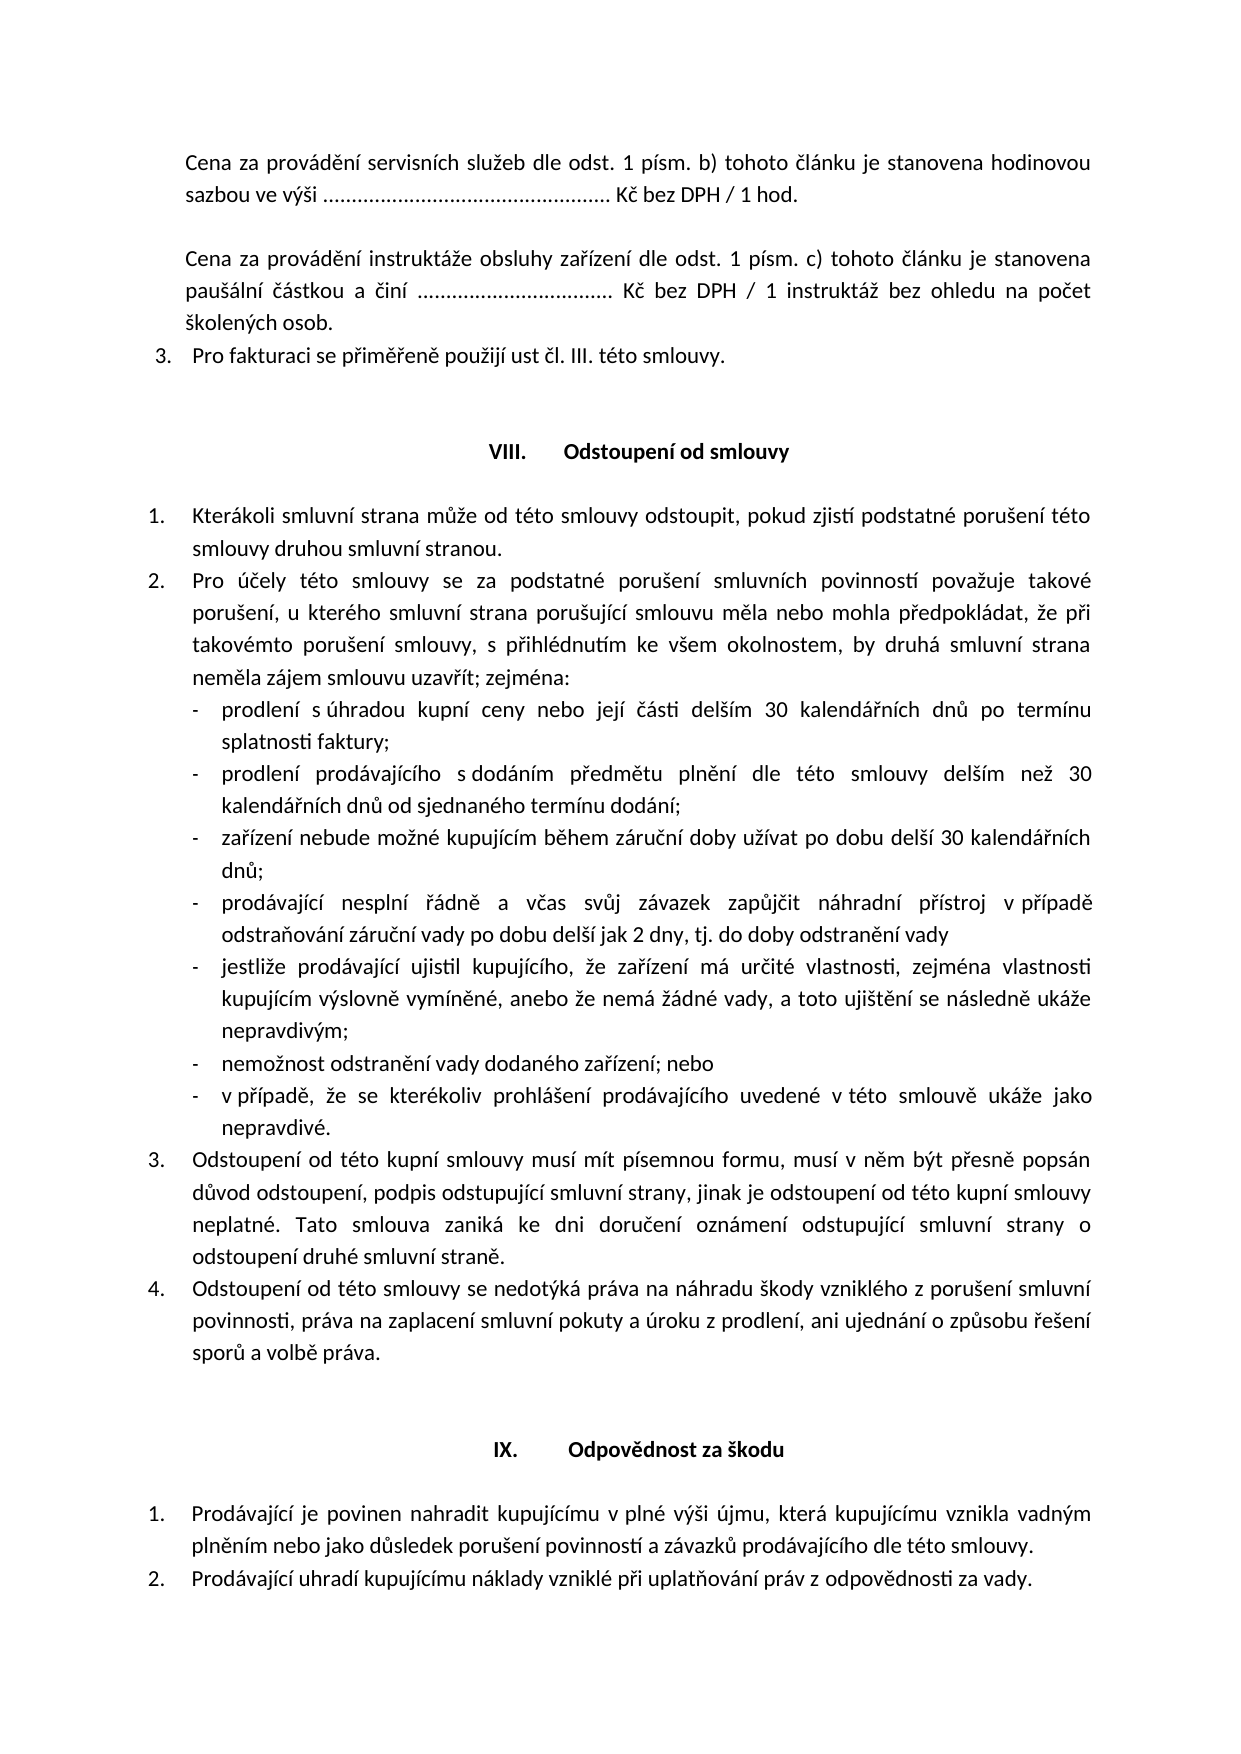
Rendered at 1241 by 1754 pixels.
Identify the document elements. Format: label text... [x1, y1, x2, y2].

list zařízení nebude možné kupujícím během záruční doby užívat po dobu delší 30 kalendářních dnů; [192, 823, 1093, 884]
list Prodávající uhradí kupujícímu náklady vzniklé při uplatňování práv z odpovědnosti za vady. [148, 1564, 1093, 1592]
list Pro účely této smlouvy se za podstatné porušení smluvních povinností považuje takové porušení, u kterého smluvní strana porušující smlouvu měla nebo mohla předpokládat, že při takovémto porušení smlouvy, s přihlédnutím ke všem okolnostem, by druhá smluvní strana neměla zájem smlouvu uzavřít; zejména: [148, 566, 1093, 691]
list Odstoupení od smlouvy [185, 437, 1093, 465]
list nemožnost odstranění vady dodaného zařízení; nebo [192, 1049, 1093, 1077]
list v případě, že se kterékoliv prohlášení prodávajícího uvedené v této smlouvě ukáže jako nepravdivé. [192, 1081, 1093, 1141]
list Kterákoli smluvní strana může od této smlouvy odstoupit, pokud zjistí podstatné porušení této smlouvy druhou smluvní stranou. [148, 502, 1093, 562]
list Odpovědnost za škodu [185, 1435, 1093, 1463]
list Cena za provádění instruktáže obsluhy zařízení dle odst. 1 písm. c) tohoto článku je stanovena paušální částkou a činí .................................. Kč bez DPH / 1 instruktáž bez ohledu na počet školených osob. [185, 244, 1093, 337]
list prodávající nesplní řádně a včas svůj závazek zapůjčit náhradní přístroj v případě odstraňování záruční vady po dobu delší jak 2 dny, tj. do doby odstranění vady [192, 888, 1093, 948]
list prodlení prodávajícího s dodáním předmětu plnění dle této smlouvy delším než 30 kalendářních dnů od sjednaného termínu dodání; [192, 759, 1093, 819]
list prodlení s úhradou kupní ceny nebo její části delším 30 kalendářních dnů po termínu splatnosti faktury; [192, 695, 1093, 755]
list jestliže prodávající ujistil kupujícího, že zařízení má určité vlastnosti, zejména vlastnosti kupujícím výslovně vymíněné, anebo že nemá žádné vady, a toto ujištění se následně ukáže nepravdivým; [192, 952, 1093, 1045]
list Odstoupení od této smlouvy se nedotýká práva na náhradu škody vzniklého z porušení smluvní povinnosti, práva na zaplacení smluvní pokuty a úroku z prodlení, ani ujednání o způsobu řešení sporů a volbě práva. [148, 1274, 1093, 1367]
list Prodávající je povinen nahradit kupujícímu v plné výši újmu, která kupujícímu vznikla vadným plněním nebo jako důsledek porušení povinností a závazků prodávajícího dle této smlouvy. [148, 1499, 1093, 1560]
list Pro fakturaci se přiměřeně použijí ust čl. III. této smlouvy. [154, 341, 1093, 369]
list Odstoupení od této kupní smlouvy musí mít písemnou formu, musí v něm být přesně popsán důvod odstoupení, podpis odstupující smluvní strany, jinak je odstoupení od této kupní smlouvy neplatné. Tato smlouva zaniká ke dni doručení oznámení odstupující smluvní strany o odstoupení druhé smluvní straně. [148, 1145, 1093, 1270]
list Cena za provádění servisních služeb dle odst. 1 písm. b) tohoto článku je stanovena hodinovou sazbou ve výši .................................................. Kč bez DPH / 1 hod. [185, 148, 1093, 208]
